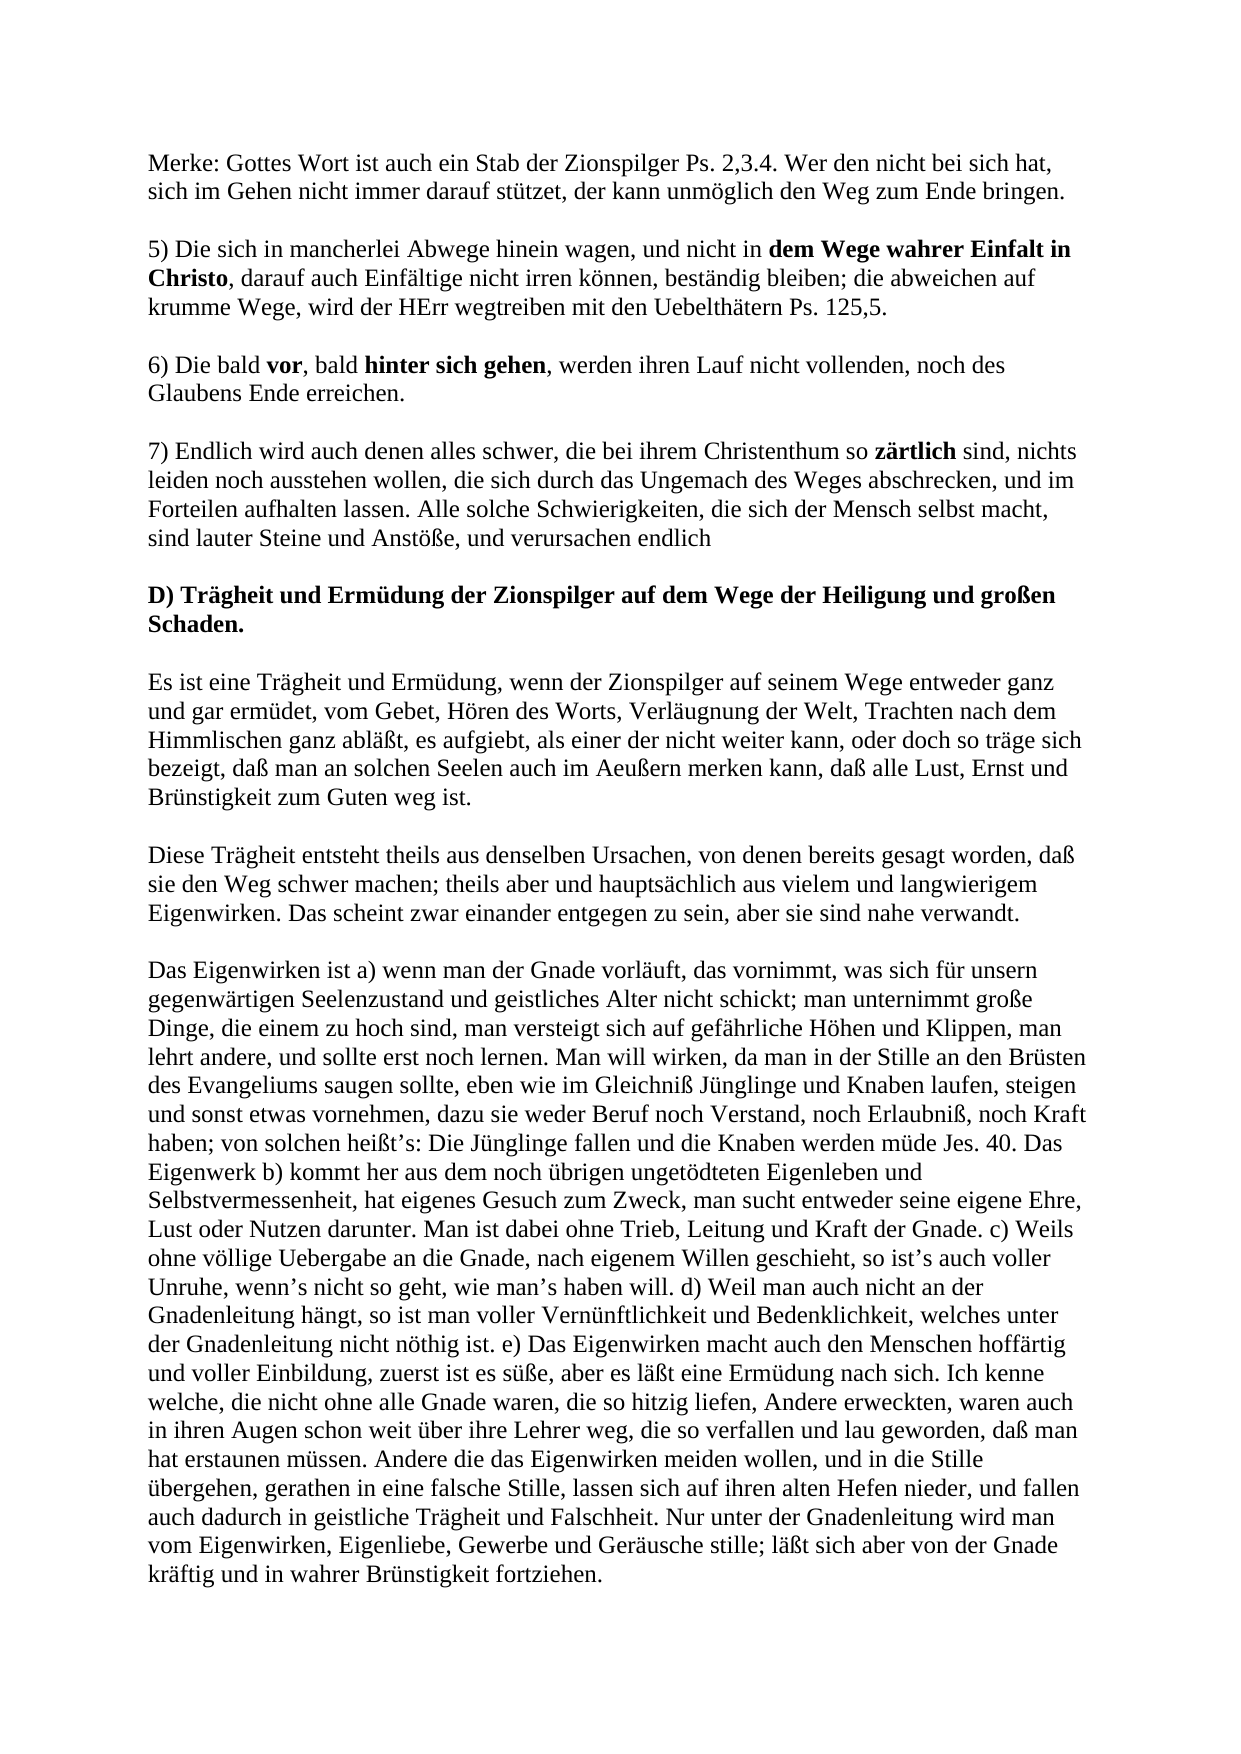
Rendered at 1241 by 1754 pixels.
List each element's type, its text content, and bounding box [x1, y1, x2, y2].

text 5) Die sich in mancherlei Abwege hinein wagen, und nicht in dem Wege wahrer Einfalt in Christo, darauf auch Einfältige nicht irren können, beständig bleiben; die abweichen auf krumme Wege, wird der HErr wegtreiben mit den Uebelthätern Ps. 125,5. [148, 234, 1093, 321]
text 6) Die bald vor, bald hinter sich gehen, werden ihren Lauf nicht vollenden, noch des Glaubens Ende erreichen. [148, 350, 1093, 407]
text 7) Endlich wird auch denen alles schwer, die bei ihrem Christenthum so zärtlich sind, nichts leiden noch ausstehen wollen, die sich durch das Ungemach des Weges abschrecken, und im Forteilen aufhalten lassen. Alle solche Schwierigkeiten, die sich der Mensch selbst macht, sind lauter Steine und Anstöße, und verursachen endlich [148, 436, 1093, 551]
text Das Eigenwirken ist a) wenn man der Gnade vorläuft, das vornimmt, was sich für unsern gegenwärtigen Seelenzustand und geistliches Alter nicht schickt; man unternimmt große Dinge, die einem zu hoch sind, man versteigt sich auf gefährliche Höhen und Klippen, man lehrt andere, und sollte erst noch lernen. Man will wirken, da man in der Stille an den Brüsten des Evangeliums saugen sollte, eben wie im Gleichniß Jünglinge und Knaben laufen, steigen und sonst etwas vornehmen, dazu sie weder Beruf noch Verstand, noch Erlaubniß, noch Kraft haben; von solchen heißt’s: Die Jünglinge fallen und die Knaben werden müde Jes. 40. Das Eigenwerk b) kommt her aus dem noch übrigen ungetödteten Eigenleben und Selbstvermessenheit, hat eigenes Gesuch zum Zweck, man sucht entweder seine eigene Ehre, Lust oder Nutzen darunter. Man ist dabei ohne Trieb, Leitung und Kraft der Gnade. c) Weils ohne völlige Uebergabe an die Gnade, nach eigenem Willen geschieht, so ist’s auch voller Unruhe, wenn’s nicht so geht, wie man’s haben will. d) Weil man auch nicht an der Gnadenleitung hängt, so ist man voller Vernünftlichkeit und Bedenklichkeit, welches unter der Gnadenleitung nicht nöthig ist. e) Das Eigenwirken macht auch den Menschen hoffärtig und voller Einbildung, zuerst ist es süße, aber es läßt eine Ermüdung nach sich. Ich kenne welche, die nicht ohne alle Gnade waren, die so hitzig liefen, Andere erweckten, waren auch in ihren Augen schon weit über ihre Lehrer weg, die so verfallen und lau geworden, daß man hat erstaunen müssen. Andere die das Eigenwirken meiden wollen, und in die Stille übergehen, gerathen in eine falsche Stille, lassen sich auf ihren alten Hefen nieder, und fallen auch dadurch in geistliche Trägheit und Falschheit. Nur unter der Gnadenleitung wird man vom Eigenwirken, Eigenliebe, Gewerbe und Geräusche stille; läßt sich aber von der Gnade kräftig und in wahrer Brünstigkeit fortziehen. [148, 956, 1093, 1588]
text D) Trägheit und Ermüdung der Zionspilger auf dem Wege der Heiligung und großen Schaden. [148, 581, 1093, 638]
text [148, 148, 1093, 205]
text Diese Trägheit entsteht theils aus denselben Ursachen, von denen bereits gesagt worden, daß sie den Weg schwer machen; theils aber und hauptsächlich aus vielem und langwierigem Eigenwirken. Das scheint zwar einander entgegen zu sein, aber sie sind nahe verwandt. [148, 840, 1093, 926]
text Es ist eine Trägheit und Ermüdung, wenn der Zionspilger auf seinem Wege entweder ganz und gar ermüdet, vom Gebet, Hören des Worts, Verläugnung der Welt, Trachten nach dem Himmlischen ganz abläßt, es aufgiebt, als einer der nicht weiter kann, oder doch so träge sich bezeigt, daß man an solchen Seelen auch im Aeußern merken kann, daß alle Lust, Ernst und Brünstigkeit zum Guten weg ist. [148, 667, 1093, 811]
